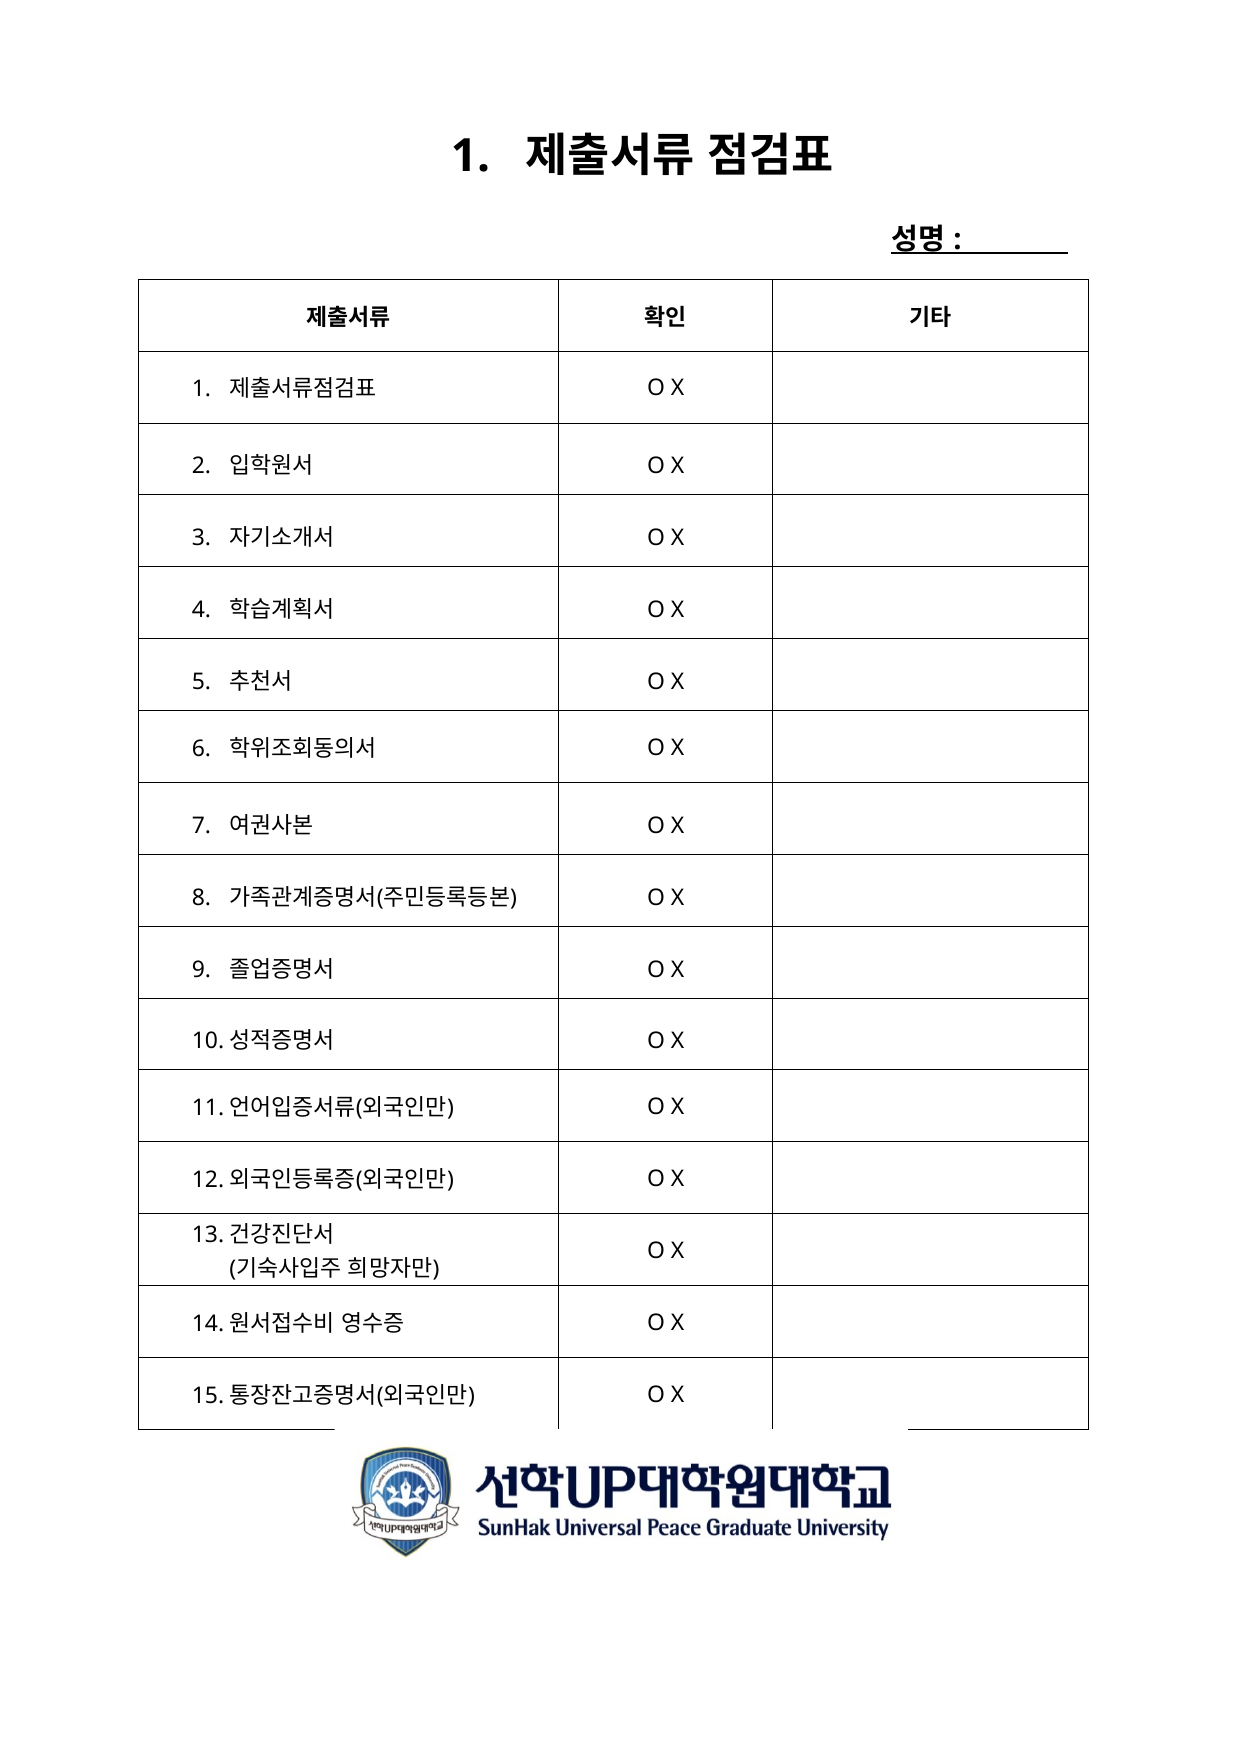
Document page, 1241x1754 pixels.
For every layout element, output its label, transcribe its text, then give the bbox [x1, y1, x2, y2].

table_cell O X [559, 711, 772, 782]
table_header 확인 [559, 280, 772, 351]
table_cell [773, 783, 1088, 854]
table_cell [773, 639, 1088, 710]
table_cell 통장잔고증명서(외국인만) [139, 1358, 558, 1429]
table_cell 성적증명서 [139, 999, 558, 1069]
table_cell 제출서류점검표 [139, 352, 558, 422]
table_cell [773, 711, 1088, 782]
table_cell 원서접수비 영수증 [139, 1286, 558, 1357]
table_cell [773, 999, 1088, 1069]
table_cell [773, 1358, 1088, 1429]
table_cell 건강진단서 (기숙사입주 희망자만) [139, 1214, 558, 1285]
table_cell O X [559, 783, 772, 854]
table_cell 가족관계증명서(주민등록등본) [139, 855, 558, 926]
table_cell O X [559, 1286, 772, 1357]
table_cell O X [559, 1142, 772, 1213]
table_cell O X [559, 1070, 772, 1141]
table_cell [773, 1142, 1088, 1213]
table_cell 외국인등록증(외국인만) [139, 1142, 558, 1213]
table_cell 여권사본 [139, 783, 558, 854]
table_cell [773, 424, 1088, 494]
table_cell [773, 1214, 1088, 1285]
list 제출서류 점검표 [192, 118, 1092, 185]
table_cell 입학원서 [139, 424, 558, 494]
table_cell O X [559, 424, 772, 494]
table_cell O X [559, 999, 772, 1069]
table_cell [773, 855, 1088, 926]
table_cell 언어입증서류(외국인만) [139, 1070, 558, 1141]
table_cell [773, 1286, 1088, 1357]
table_cell O X [559, 927, 772, 997]
table_cell [773, 495, 1088, 566]
table_cell [773, 927, 1088, 997]
table_cell [773, 1070, 1088, 1141]
picture [334, 1429, 908, 1575]
table_cell 추천서 [139, 639, 558, 710]
table_cell O X [559, 1358, 772, 1429]
text 성명 : : [150, 215, 1076, 258]
table_header 제출서류 [139, 280, 558, 351]
table_header 기타 [773, 280, 1088, 351]
table_cell 자기소개서 [139, 495, 558, 566]
table_cell O X [559, 352, 772, 422]
table_cell [773, 352, 1088, 422]
table_cell O X [559, 855, 772, 926]
table_cell 학습계획서 [139, 567, 558, 638]
table_cell O X [559, 495, 772, 566]
table_cell [773, 567, 1088, 638]
table_cell O X [559, 567, 772, 638]
table_cell 학위조회동의서 [139, 711, 558, 782]
table_cell O X [559, 639, 772, 710]
table_cell O X [559, 1214, 772, 1285]
table_cell 졸업증명서 [139, 927, 558, 997]
